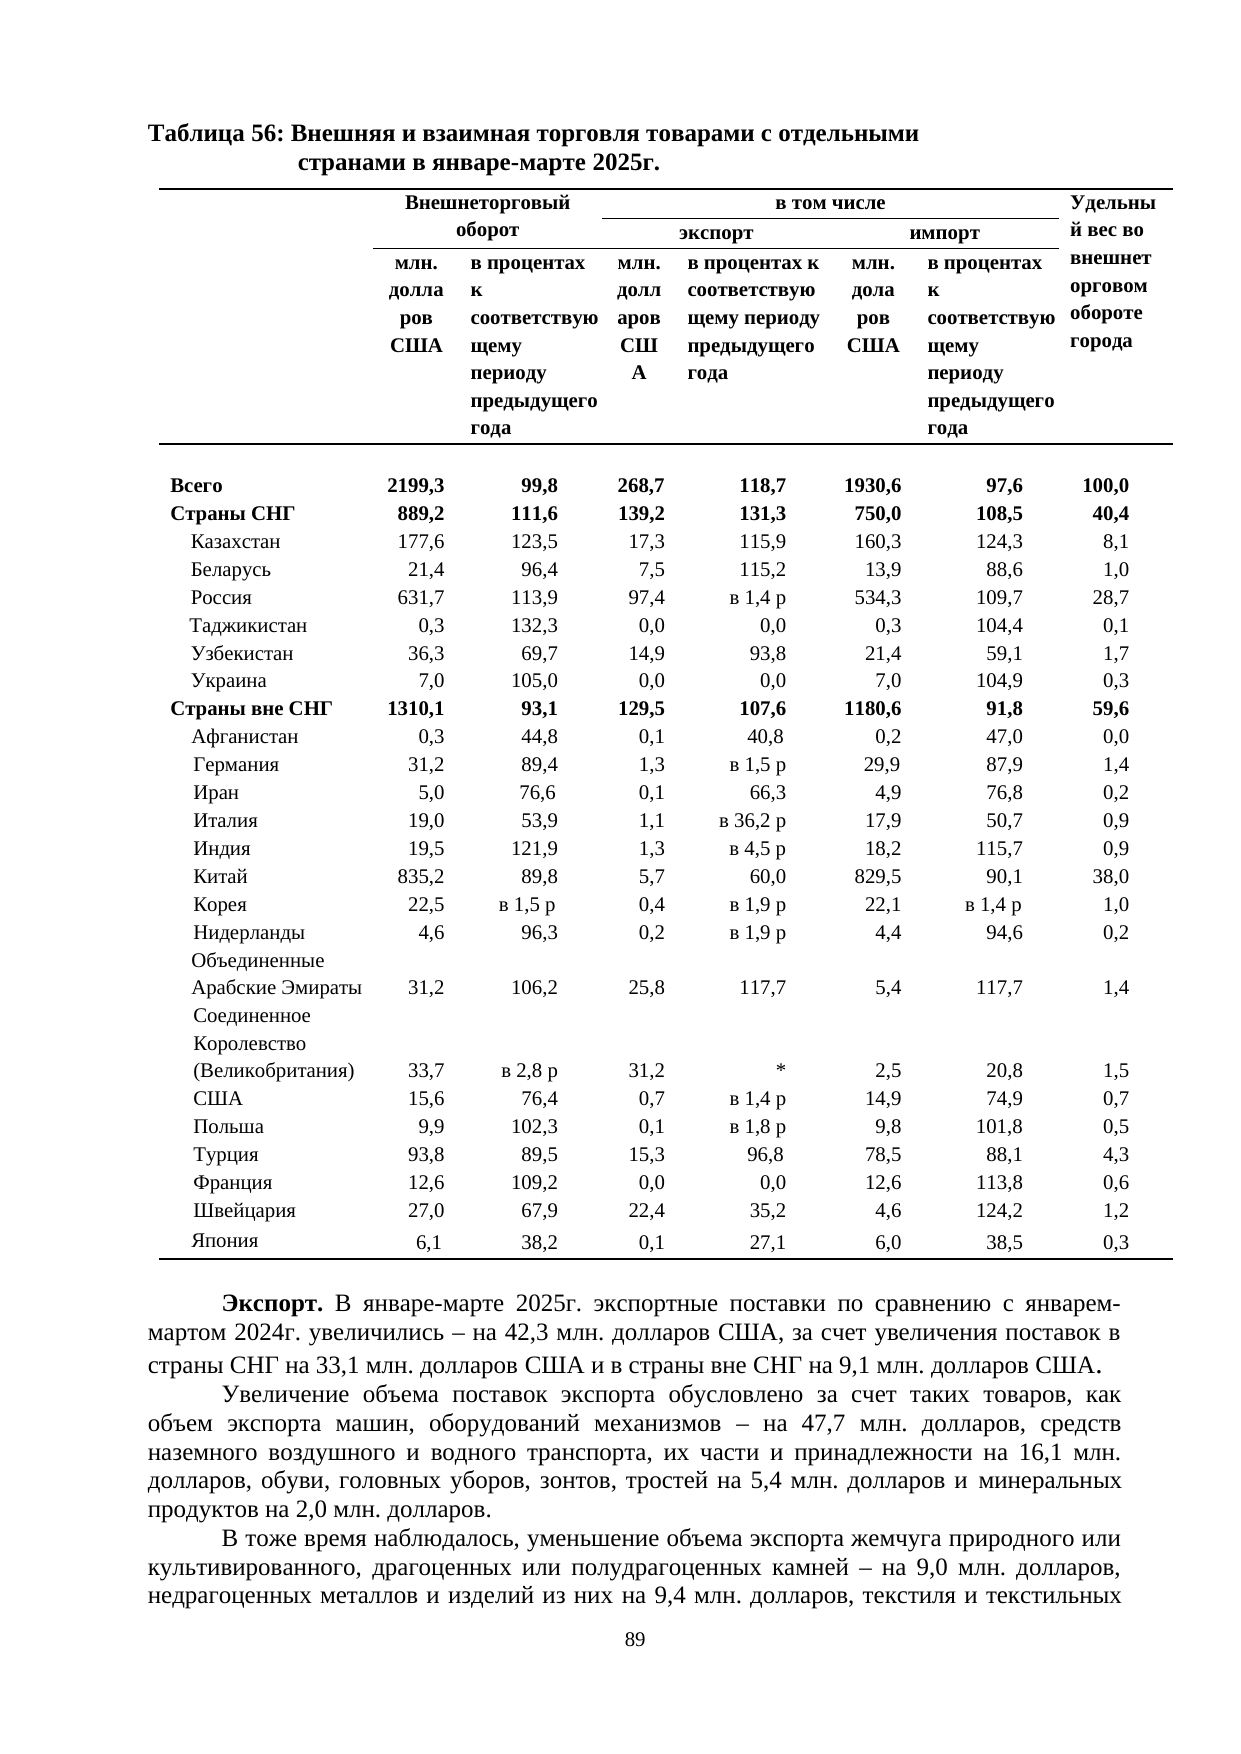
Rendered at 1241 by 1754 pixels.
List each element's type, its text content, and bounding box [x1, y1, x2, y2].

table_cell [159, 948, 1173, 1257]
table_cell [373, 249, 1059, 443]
text Увеличение объема поставок экспорта обусловлено за счет таких товаров, как объем экспорта машин, оборудований механизмов – на 47,7 млн. долларов, средств наземного воздушного и водного транспорта, их части и принадлежности на 16,1 млн. долларов, обуви, головных уборов, зонтов, тростей на 5,4 млн. долларов и минеральных продуктов на 2,0 млн. долларов. [148, 1379, 1122, 1523]
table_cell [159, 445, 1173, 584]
text Экспорт. В январе-марте 2025г. экспортные поставки по сравнению с январем-мартом 2024г. увеличились – на 42,3 млн. долларов США, за счет увеличения поставок в страны СНГ на 33,1 млн. долларов США и в страны вне СНГ на 9,1 млн. долларов США. [148, 1288, 1122, 1379]
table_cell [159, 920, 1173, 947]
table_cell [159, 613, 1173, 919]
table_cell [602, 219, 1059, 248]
text Таблица 56: Внешняя и взаимная торговля товарами с отдельными [148, 118, 1181, 147]
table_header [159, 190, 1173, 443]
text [148, 1523, 1122, 1609]
text странами в январе-марте 2025г. [148, 147, 1181, 176]
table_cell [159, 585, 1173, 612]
